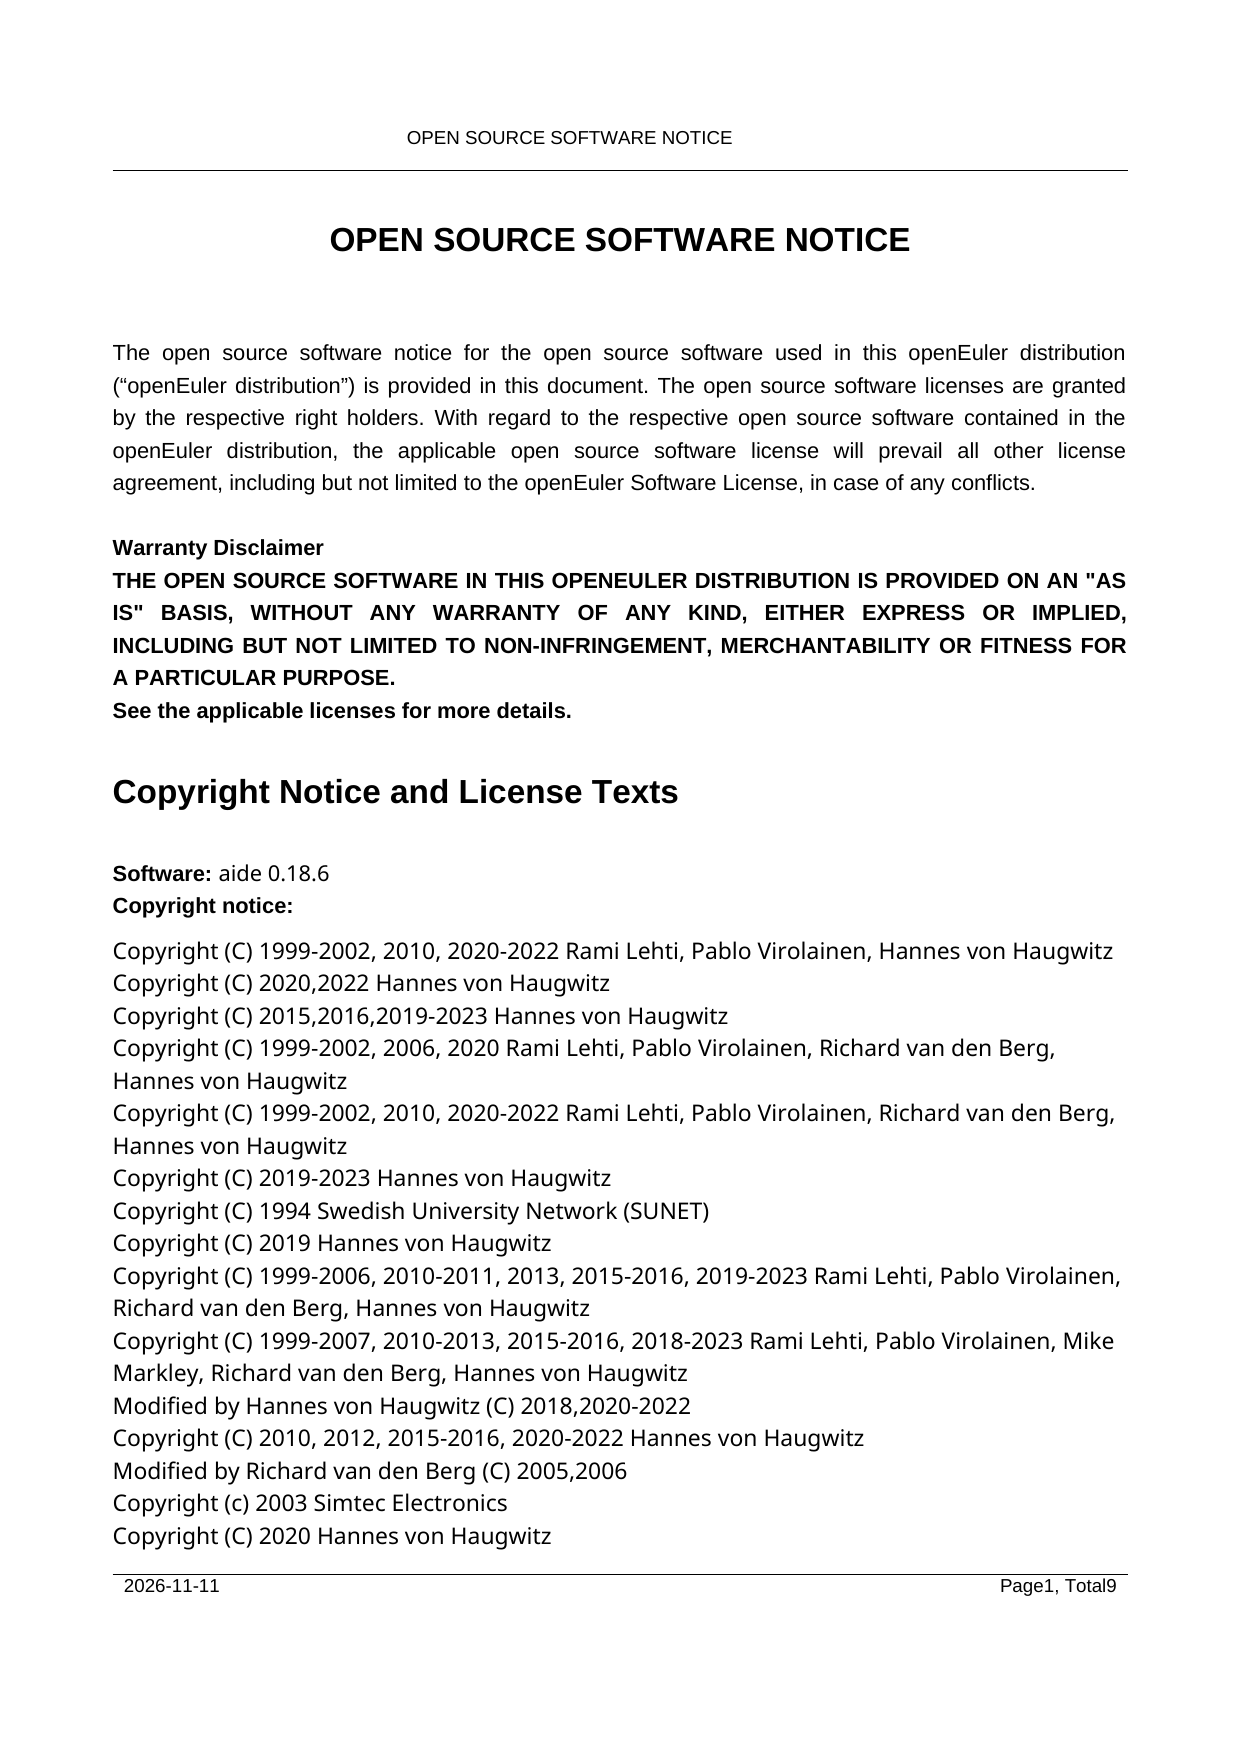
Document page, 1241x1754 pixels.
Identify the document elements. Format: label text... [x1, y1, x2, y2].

text OPEN SOURCE SOFTWARE NOTICE [112, 206, 1128, 271]
text Copyright Notice and License Texts [112, 759, 1128, 824]
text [112, 934, 1128, 1551]
text The open source software notice for the open source software used in this openEuler distribution (“openEuler distribution”) is provided in this document. The open source software licenses are granted by the respective right holders. With regard to the respective open source software contained in the openEuler distribution, the applicable open source software license will prevail all other license agreement, including but not limited to the openEuler Software License, in case of any conflicts. [112, 336, 1128, 499]
text Warranty Disclaimer [112, 531, 1128, 564]
text THE OPEN SOURCE SOFTWARE IN THIS OPENEULER DISTRIBUTION IS PROVIDED ON AN "AS IS" BASIS, WITHOUT ANY WARRANTY OF ANY KIND, EITHER EXPRESS OR IMPLIED, INCLUDING BUT NOT LIMITED TO NON-INFRINGEMENT, MERCHANTABILITY OR FITNESS FOR A PARTICULAR PURPOSE. See the applicable licenses for more details. [112, 564, 1128, 726]
text Copyright notice: [112, 889, 1128, 921]
title Software: aide 0.18.6 [112, 856, 1128, 889]
